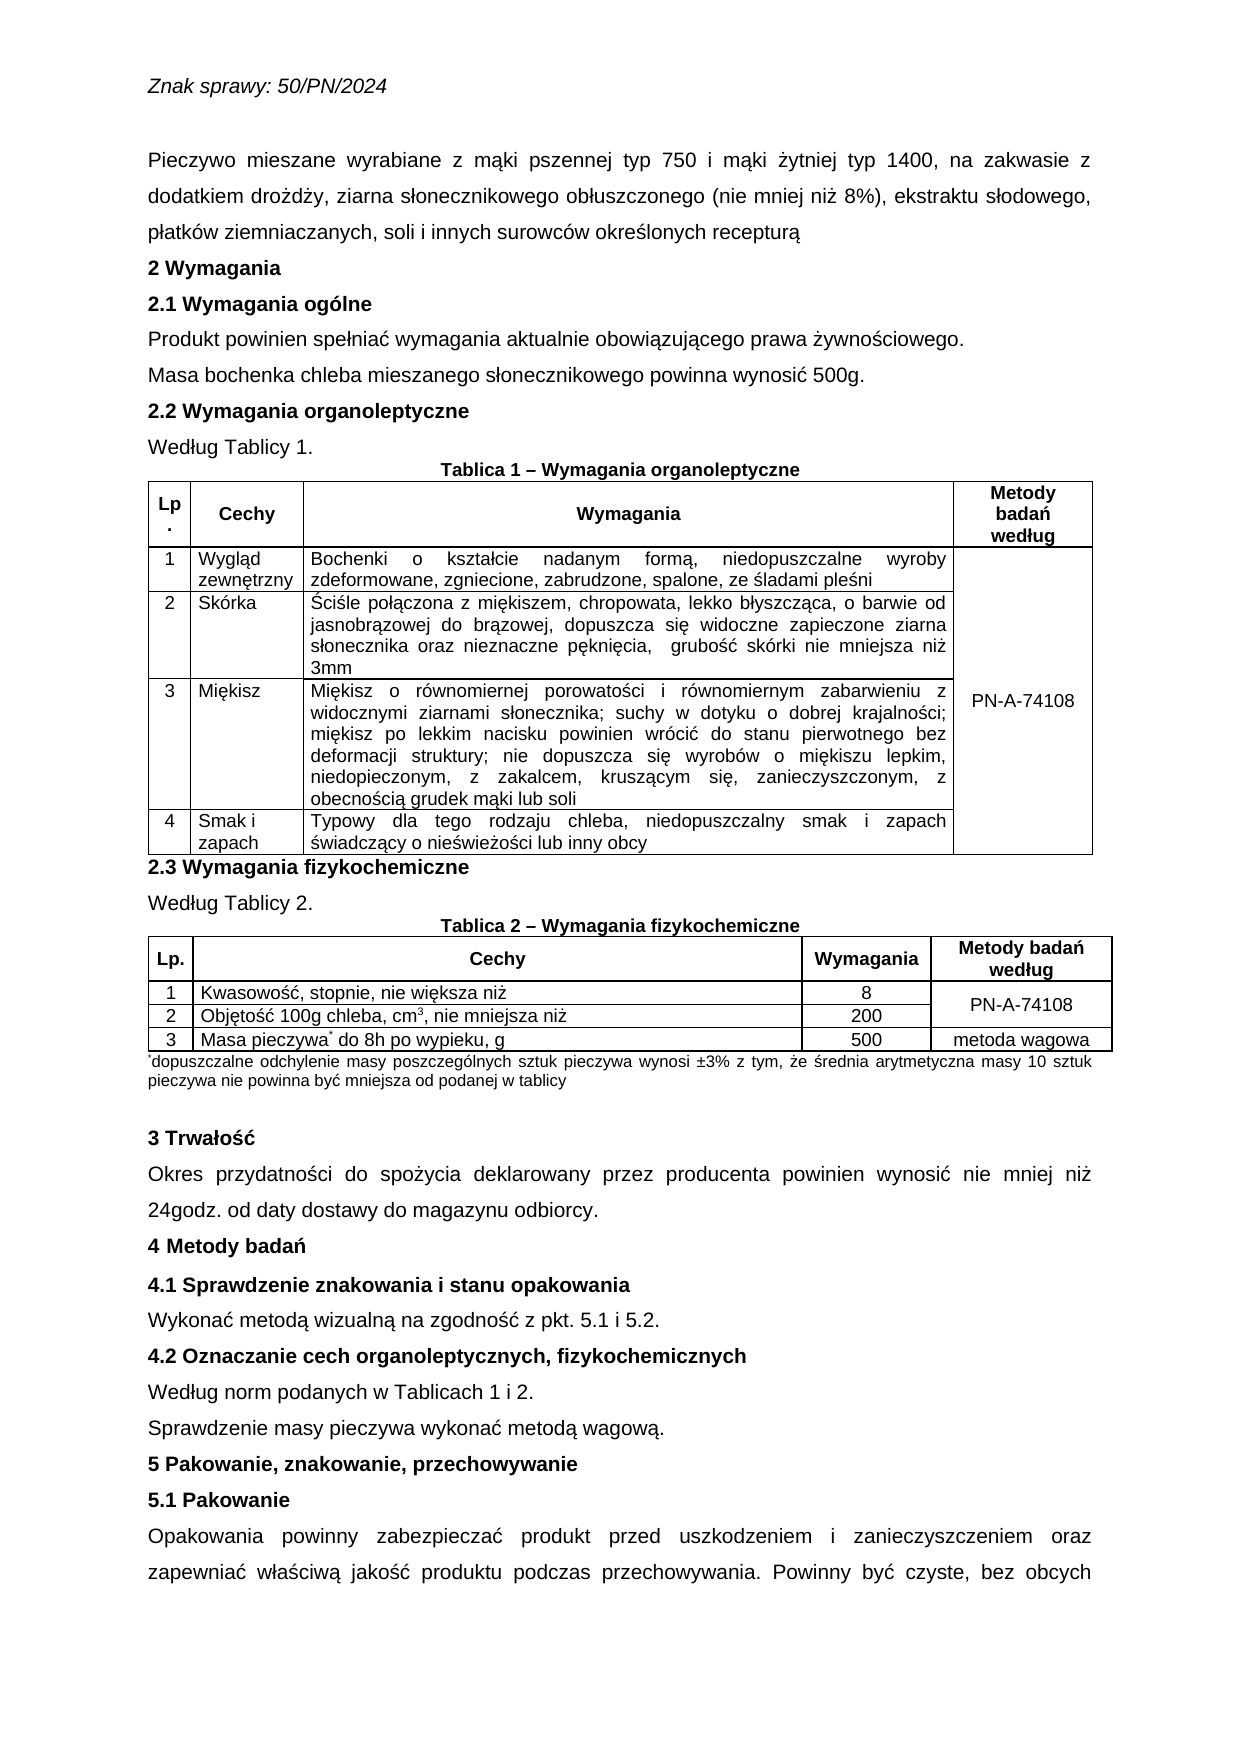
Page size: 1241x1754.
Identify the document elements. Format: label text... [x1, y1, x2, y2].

table_cell 1 [149, 548, 190, 591]
table_cell 4 [149, 810, 190, 853]
text 4.1 Sprawdzenie znakowania i stanu opakowania [148, 1272, 1093, 1296]
table_header Lp. [149, 482, 190, 546]
text Wykonać metodą wizualną na zgodność z pkt. 5.1 i 5.2. [148, 1308, 1093, 1332]
text Według Tablicy 1. [148, 435, 1093, 459]
table_header Wymagania [803, 937, 930, 980]
text 4 Metody badań [148, 1234, 1093, 1258]
text Pieczywo mieszane wyrabiane z mąki pszennej typ 750 i mąki żytniej typ 1400, na zakwasie z dodatkiem drożdży, ziarna słonecznikowego obłuszczonego (nie mniej niż 8%), ekstraktu słodowego, płatków ziemniaczanych, soli i innych surowców określonych recepturą [148, 148, 1093, 243]
text *dopuszczalne odchylenie masy poszczególnych sztuk pieczywa wynosi ±3% z tym, że średnia arytmetyczna masy 10 sztuk pieczywa nie powinna być mniejsza od podanej w tablicy [148, 1052, 1093, 1090]
text 5 Pakowanie, znakowanie, przechowywanie [148, 1452, 1093, 1476]
table_header Cechy [191, 482, 303, 546]
table_cell Wygląd zewnętrzny [191, 548, 303, 591]
table_cell PN-A-74108 [954, 548, 1092, 853]
text 2 Wymagania [148, 255, 1093, 279]
table_cell PN-A-74108 [932, 982, 1111, 1027]
table_cell 3 [149, 1028, 192, 1050]
table_cell Skórka [191, 592, 303, 678]
text Według Tablicy 2. [148, 890, 1093, 914]
text Tablica 2 – Wymagania fizykochemiczne [148, 914, 1093, 936]
table_cell Typowy dla tego rodzaju chleba, niedopuszczalny smak i zapach świadczący o nieświeżości lub inny obcy [304, 810, 953, 853]
text Tablica 1 – Wymagania organoleptyczne [148, 459, 1093, 481]
text 5.1 Pakowanie [148, 1488, 1093, 1512]
text Według norm podanych w Tablicach 1 i 2. [148, 1380, 1093, 1404]
table_cell metoda wagowa [932, 1028, 1111, 1050]
text 2.1 Wymagania ogólne [148, 291, 1093, 315]
table_cell Objętość 100g chleba, cm3, nie mniejsza niż [194, 1005, 801, 1027]
table_header Cechy [194, 937, 801, 980]
table_cell Miękisz [191, 679, 303, 809]
table_header Wymagania [304, 482, 953, 546]
text 2.2 Wymagania organoleptyczne [148, 399, 1093, 423]
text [148, 1524, 1093, 1584]
table_header Metody badań według [954, 482, 1092, 546]
table_cell Ściśle połączona z miękiszem, chropowata, lekko błyszcząca, o barwie od jasnobrązowej do brązowej, dopuszcza się widoczne zapieczone ziarna słonecznika oraz nieznaczne pęknięcia, grubość skórki nie mniejsza niż 3mm [304, 592, 953, 678]
table_cell 2 [149, 592, 190, 678]
table_cell 200 [803, 1005, 930, 1027]
table_cell Miękisz o równomiernej porowatości i równomiernym zabarwieniu z widocznymi ziarnami słonecznika; suchy w dotyku o dobrej krajalności; miękisz po lekkim nacisku powinien wrócić do stanu pierwotnego bez deformacji struktury; nie dopuszcza się wyrobów o miękiszu lepkim, niedopieczonym, z zakalcem, kruszącym się, zanieczyszczonym, z obecnością grudek mąki lub soli [304, 680, 953, 809]
table_cell 1 [149, 982, 192, 1003]
table_cell 500 [803, 1028, 930, 1050]
table_header Lp. [149, 937, 192, 980]
table_header Metody badań według [932, 937, 1111, 980]
table_cell Smak i zapach [191, 810, 303, 853]
text 3 Trwałość [148, 1126, 1093, 1150]
text Produkt powinien spełniać wymagania aktualnie obowiązującego prawa żywnościowego. [148, 327, 1093, 351]
table_cell Masa pieczywa* do 8h po wypieku, g [194, 1028, 801, 1050]
table_cell Bochenki o kształcie nadanym formą, niedopuszczalne wyroby zdeformowane, zgniecione, zabrudzone, spalone, ze śladami pleśni [304, 548, 953, 591]
table_cell 8 [803, 982, 930, 1003]
text 4.2 Oznaczanie cech organoleptycznych, fizykochemicznych [148, 1344, 1093, 1368]
table_cell 2 [149, 1005, 192, 1027]
text 2.3 Wymagania fizykochemiczne [148, 855, 1093, 878]
text Okres przydatności do spożycia deklarowany przez producenta powinien wynosić nie mniej niż 24godz. od daty dostawy do magazynu odbiorcy. [148, 1162, 1093, 1222]
text Masa bochenka chleba mieszanego słonecznikowego powinna wynosić 500g. [148, 363, 1093, 387]
table_cell 3 [149, 679, 190, 809]
table_cell Kwasowość, stopnie, nie większa niż [194, 982, 801, 1003]
text Sprawdzenie masy pieczywa wykonać metodą wagową. [148, 1416, 1093, 1440]
